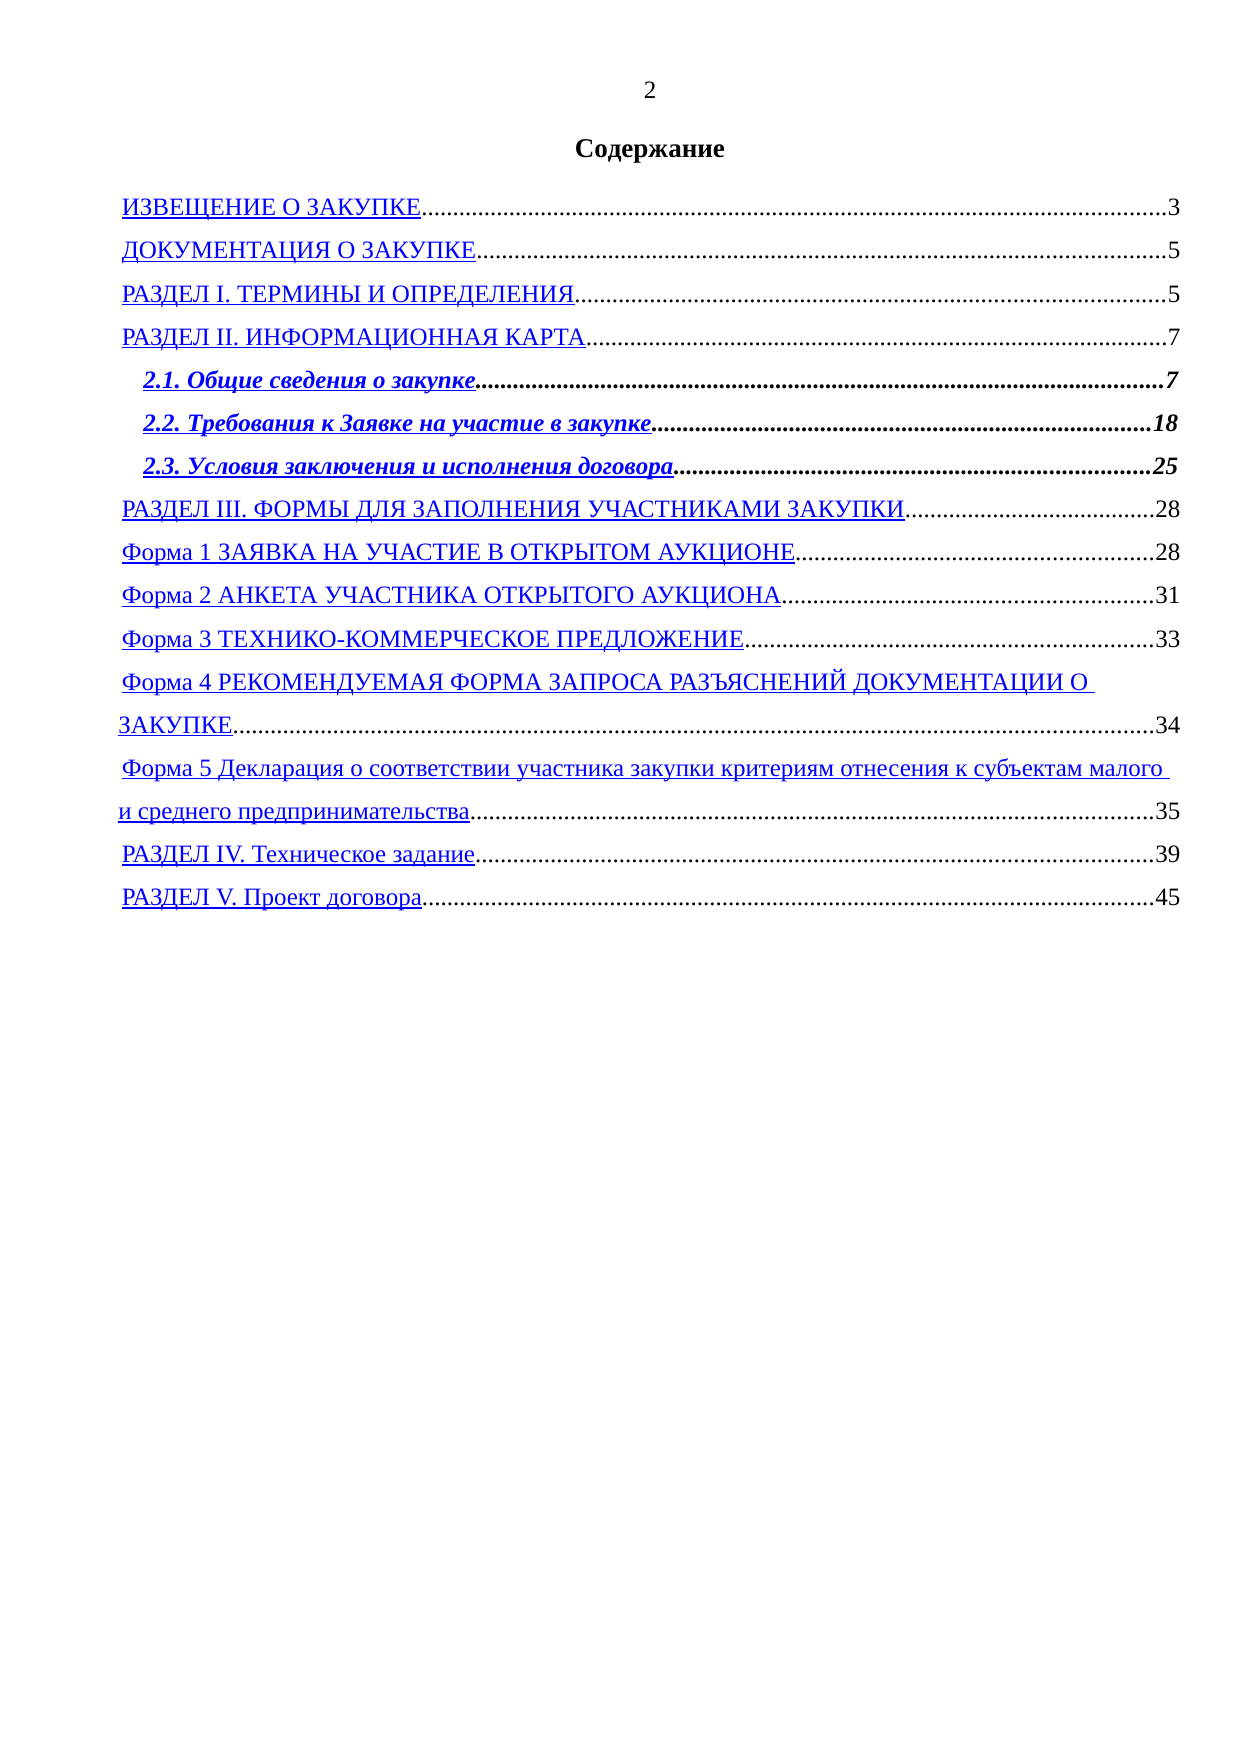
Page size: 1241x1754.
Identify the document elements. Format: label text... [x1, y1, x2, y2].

text ДОКУМЕНТАЦИЯ О ЗАКУПКЕ 5 [118, 236, 1181, 264]
text РАЗДЕЛ III. ФОРМЫ ДЛЯ ЗАПОЛНЕНИЯ УЧАСТНИКАМИ ЗАКУПКИ 28 [118, 494, 1181, 523]
text 2.2. Требования к Заявке на участие в закупке 18 [143, 408, 1181, 437]
text РАЗДЕЛ IV. Техническое задание 39 [118, 839, 1181, 868]
text Форма 2 АНКЕТА УЧАСТНИКА ОТКРЫТОГО АУКЦИОНА 31 [118, 581, 1181, 609]
text ИЗВЕЩЕНИЕ О ЗАКУПКЕ 3 [118, 192, 1181, 221]
text 2.1. Общие сведения о закупке 7 [143, 365, 1181, 394]
text РАЗДЕЛ I. ТЕРМИНЫ И ОПРЕДЕЛЕНИЯ 5 [118, 279, 1181, 307]
text РАЗДЕЛ II. ИНФОРМАЦИОННАЯ КАРТА 7 [118, 322, 1181, 351]
text Содержание [118, 132, 1181, 164]
text 2.3. Условия заключения и исполнения договора 25 [143, 451, 1181, 480]
text Форма 3 ТЕХНИКО-КОММЕРЧЕСКОЕ ПРЕДЛОЖЕНИЕ 33 [118, 624, 1181, 652]
text Форма 5 Декларация о соответствии участника закупки критериям отнесения к субъектам малого и среднего предпринимательства 35 [118, 753, 1181, 825]
text Форма 4 РЕКОМЕНДУЕМАЯ ФОРМА ЗАПРОСА РАЗЪЯСНЕНИЙ ДОКУМЕНТАЦИИ О ЗАКУПКЕ 34 [118, 667, 1181, 739]
text Форма 1 ЗАЯВКА НА УЧАСТИЕ В ОТКРЫТОМ АУКЦИОНЕ 28 [118, 537, 1181, 566]
text РАЗДЕЛ V. Проект договора 45 [118, 882, 1181, 911]
